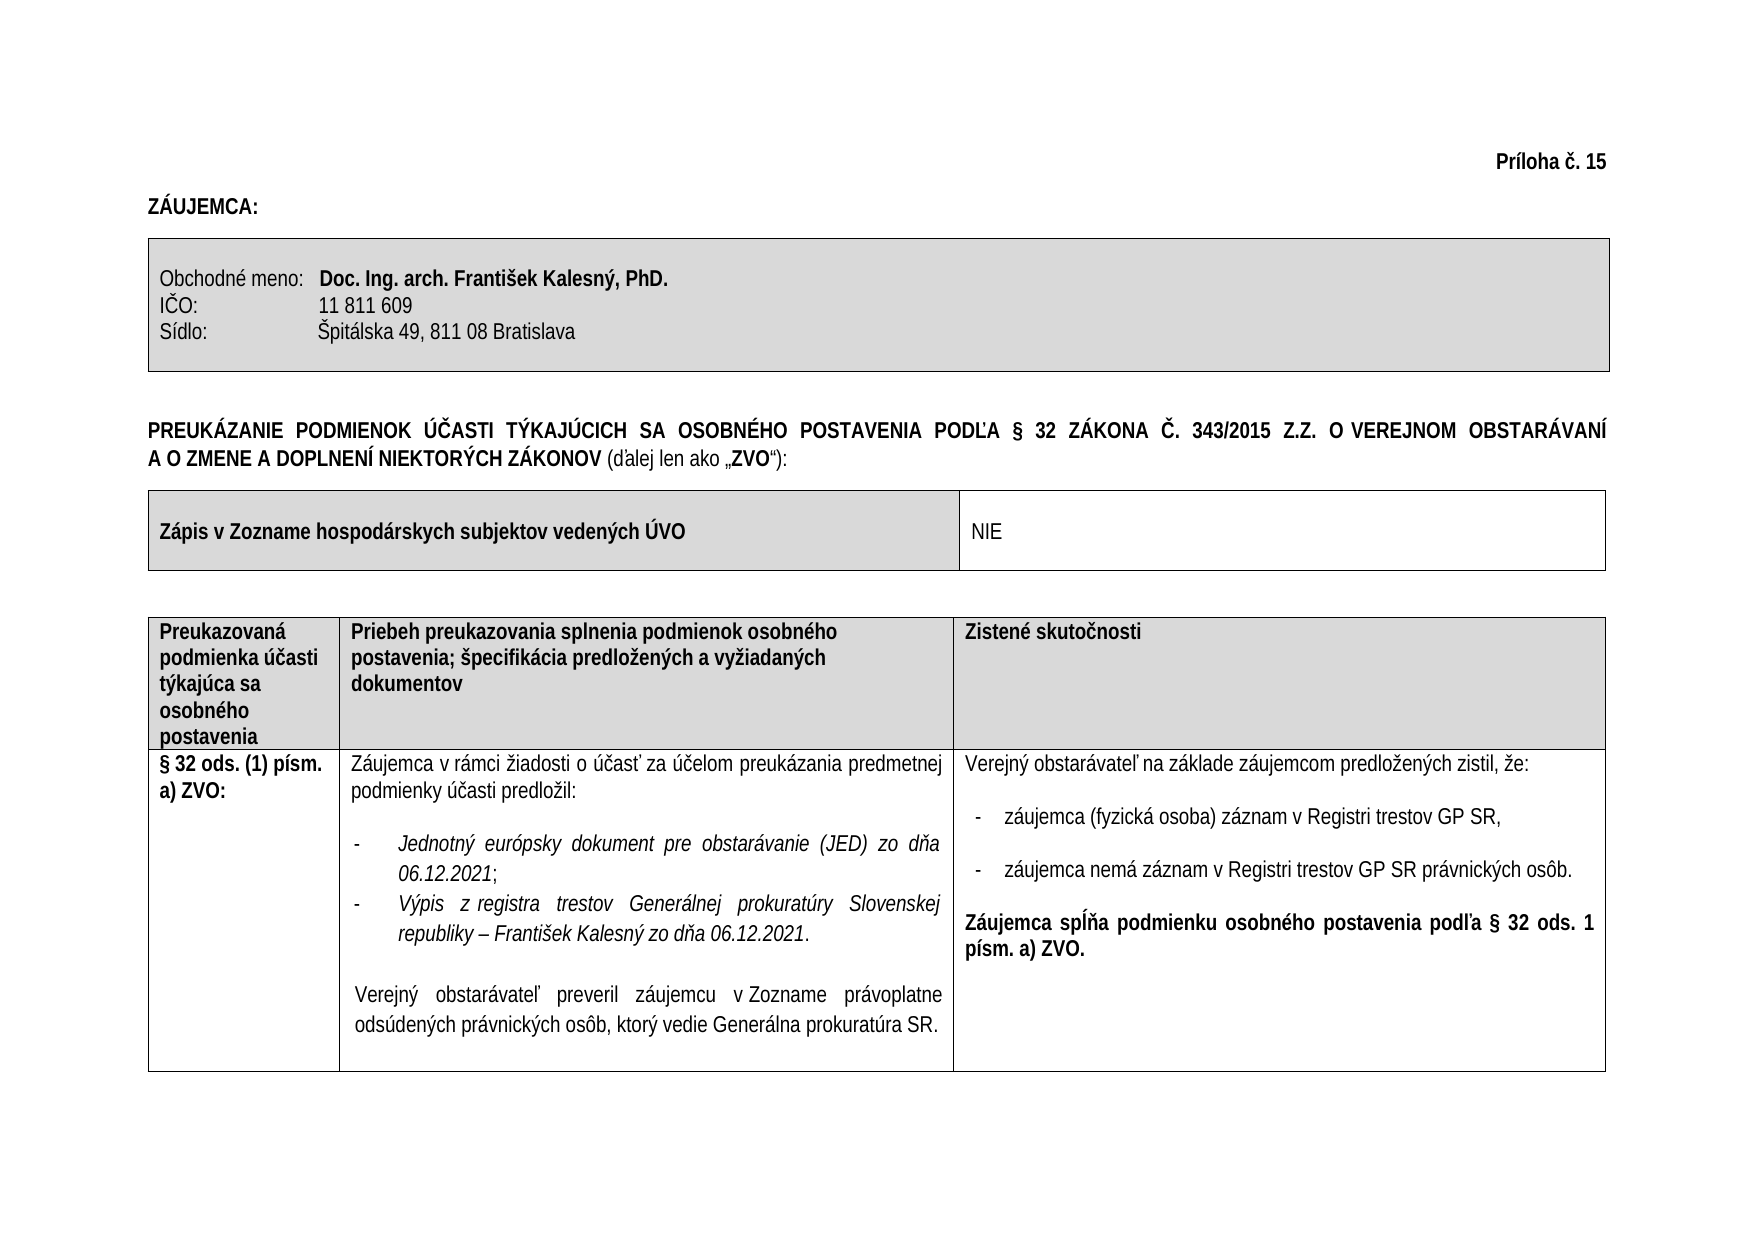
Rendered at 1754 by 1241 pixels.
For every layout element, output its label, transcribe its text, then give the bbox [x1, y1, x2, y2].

table_header Obchodné meno: Doc. Ing. arch. František Kalesný, PhD. IČO: 11 811 609 Sídlo: Špitálska 49, 811 08 Bratislava [149, 239, 1609, 371]
text ZÁUJEMCA: [148, 193, 1606, 219]
table_cell Záujemca v rámci žiadosti o účasť za účelom preukázania predmetnej podmienky účasti predložil: Jednotný európsky dokument pre obstarávanie (JED) zo dňa 06.12.2021; Výpis z registra trestov Generálnej prokuratúry Slovenskej republiky – František Kalesný zo dňa 06.12.2021. Verejný obstarávateľ preveril záujemcu v Zozname právoplatne odsúdených právnických osôb, ktorý vedie Generálna prokuratúra SR. [340, 750, 953, 1071]
text Príloha č. 15 [148, 148, 1606, 174]
table_header NIE [960, 491, 1605, 570]
table_header Priebeh preukazovania splnenia podmienok osobného postavenia; špecifikácia predložených a vyžiadaných dokumentov [340, 618, 953, 749]
text PREUKÁZANIE PODMIENOK ÚČASTI TÝKAJÚCICH SA OSOBNÉHO POSTAVENIA PODĽA § 32 ZÁKONA Č. 343/2015 Z.Z. O VEREJNOM OBSTARÁVANÍ A O ZMENE A DOPLNENÍ NIEKTORÝCH ZÁKONOV (ďalej len ako „ZVO“): [148, 417, 1606, 472]
table_header Zistené skutočnosti [954, 618, 1605, 749]
table_cell Verejný obstarávateľ na základe záujemcom predložených zistil, že: záujemca (fyzická osoba) záznam v Registri trestov GP SR, záujemca nemá záznam v Registri trestov GP SR právnických osôb. Záujemca spĺňa podmienku osobného postavenia podľa § 32 ods. 1 písm. a) ZVO. [954, 750, 1605, 1071]
table_header Zápis v Zozname hospodárskych subjektov vedených ÚVO [149, 491, 959, 570]
table_cell § 32 ods. (1) písm. a) ZVO: [149, 750, 339, 1071]
table_header Preukazovaná podmienka účasti týkajúca sa osobného postavenia [149, 618, 339, 749]
